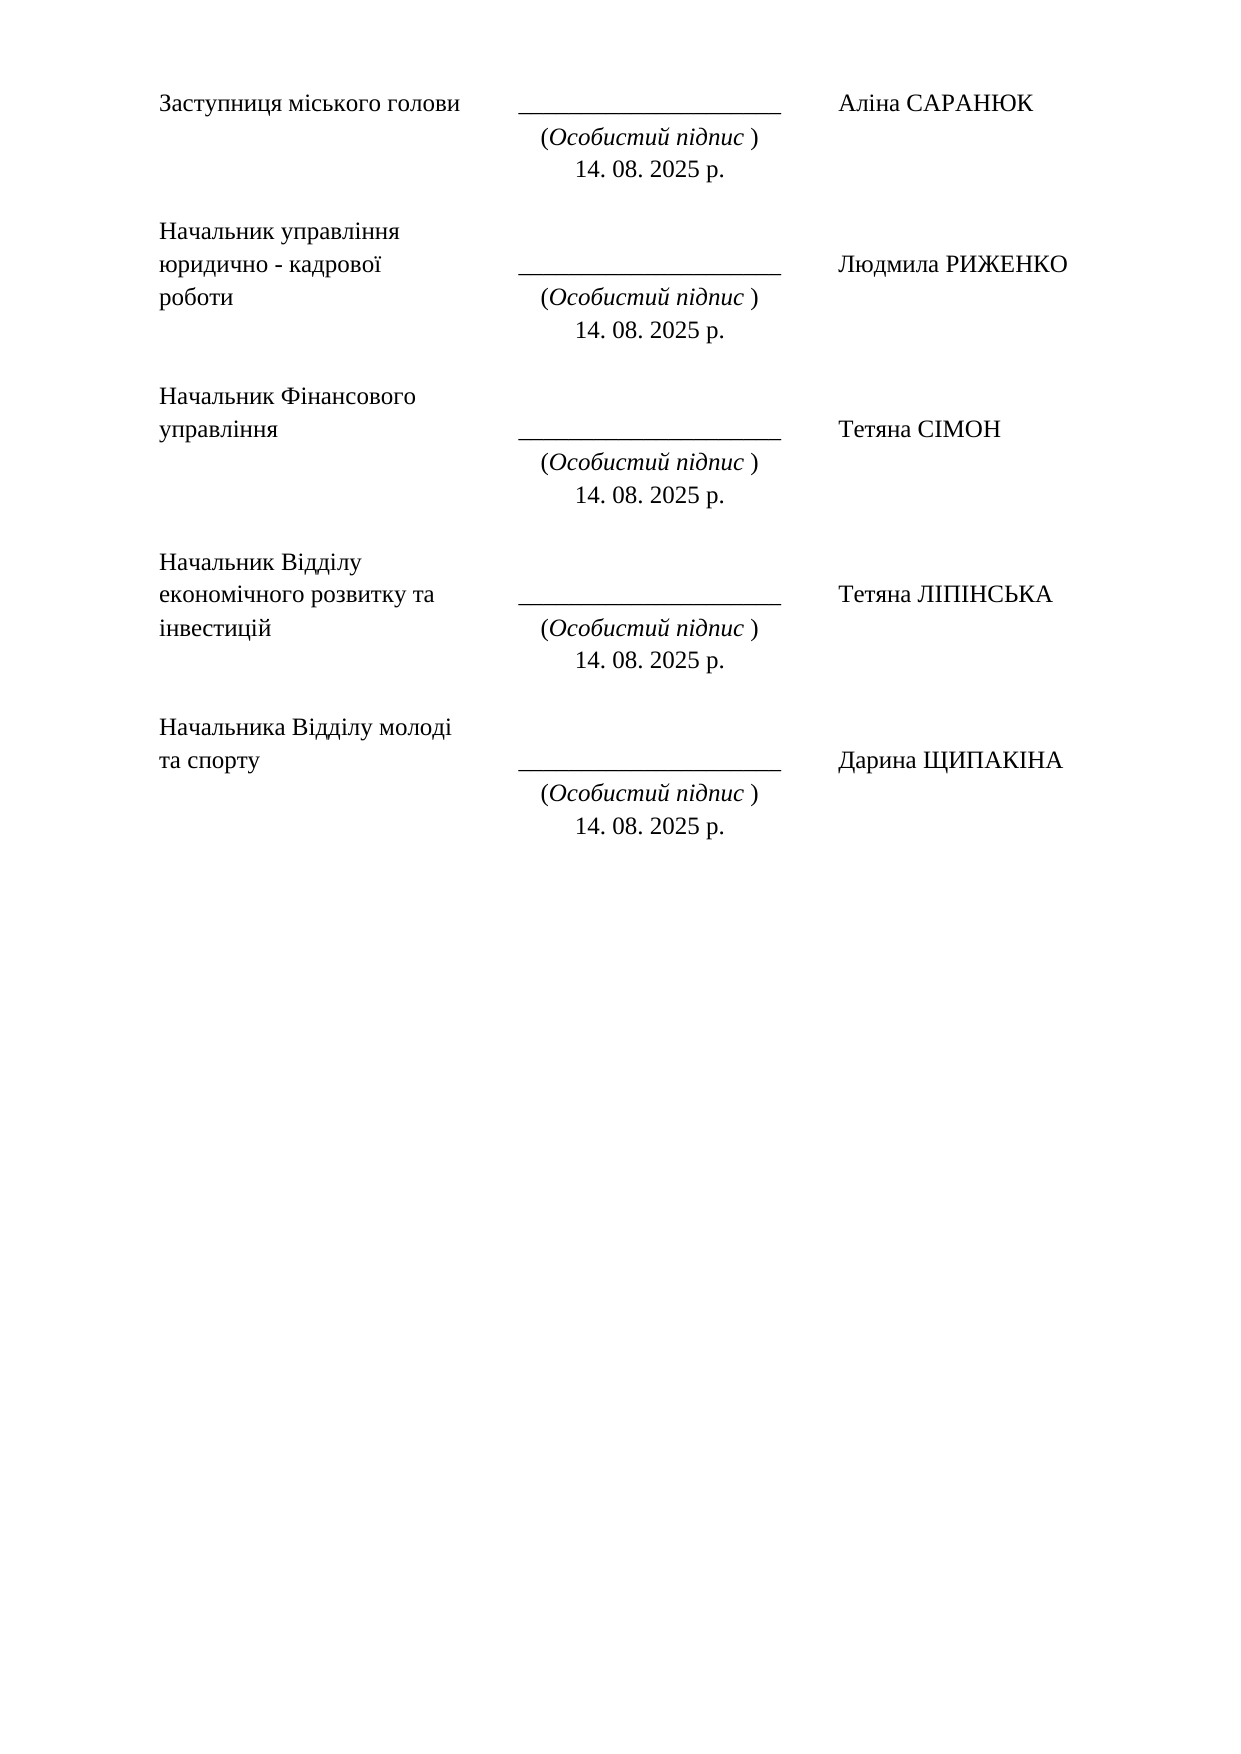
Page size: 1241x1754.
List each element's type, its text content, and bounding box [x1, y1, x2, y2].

table_cell _____________________ (Особистий підпис ) 14. 08. 2025 р. [472, 381, 827, 547]
table_header Аліна САРАНЮК [827, 89, 1121, 216]
table_cell Дарина ЩИПАКІНА [827, 712, 1121, 877]
table_cell Тетяна ЛІПІНСЬКА [827, 547, 1121, 712]
table_cell _____________________ (Особистий підпис ) 14. 08. 2025 р. [472, 216, 827, 381]
table_cell Людмила РИЖЕНКО [827, 216, 1121, 381]
table_cell _____________________ (Особистий підпис ) 14. 08. 2025 р. [472, 712, 827, 877]
table_header _____________________ (Особистий підпис ) 14. 08. 2025 р. [472, 89, 827, 216]
table_cell Начальника Відділу молоді та спорту [148, 712, 472, 877]
table_cell _____________________ (Особистий підпис ) 14. 08. 2025 р. [472, 547, 827, 712]
table_cell Тетяна СІМОН [827, 381, 1121, 547]
table_cell Начальник Відділу економічного розвитку та інвестицій [148, 547, 472, 712]
table_cell Начальник управління юридично - кадрової роботи [148, 216, 472, 381]
table_header Заступниця міського голови [148, 89, 472, 216]
table_cell Начальник Фінансового управління [148, 381, 472, 547]
